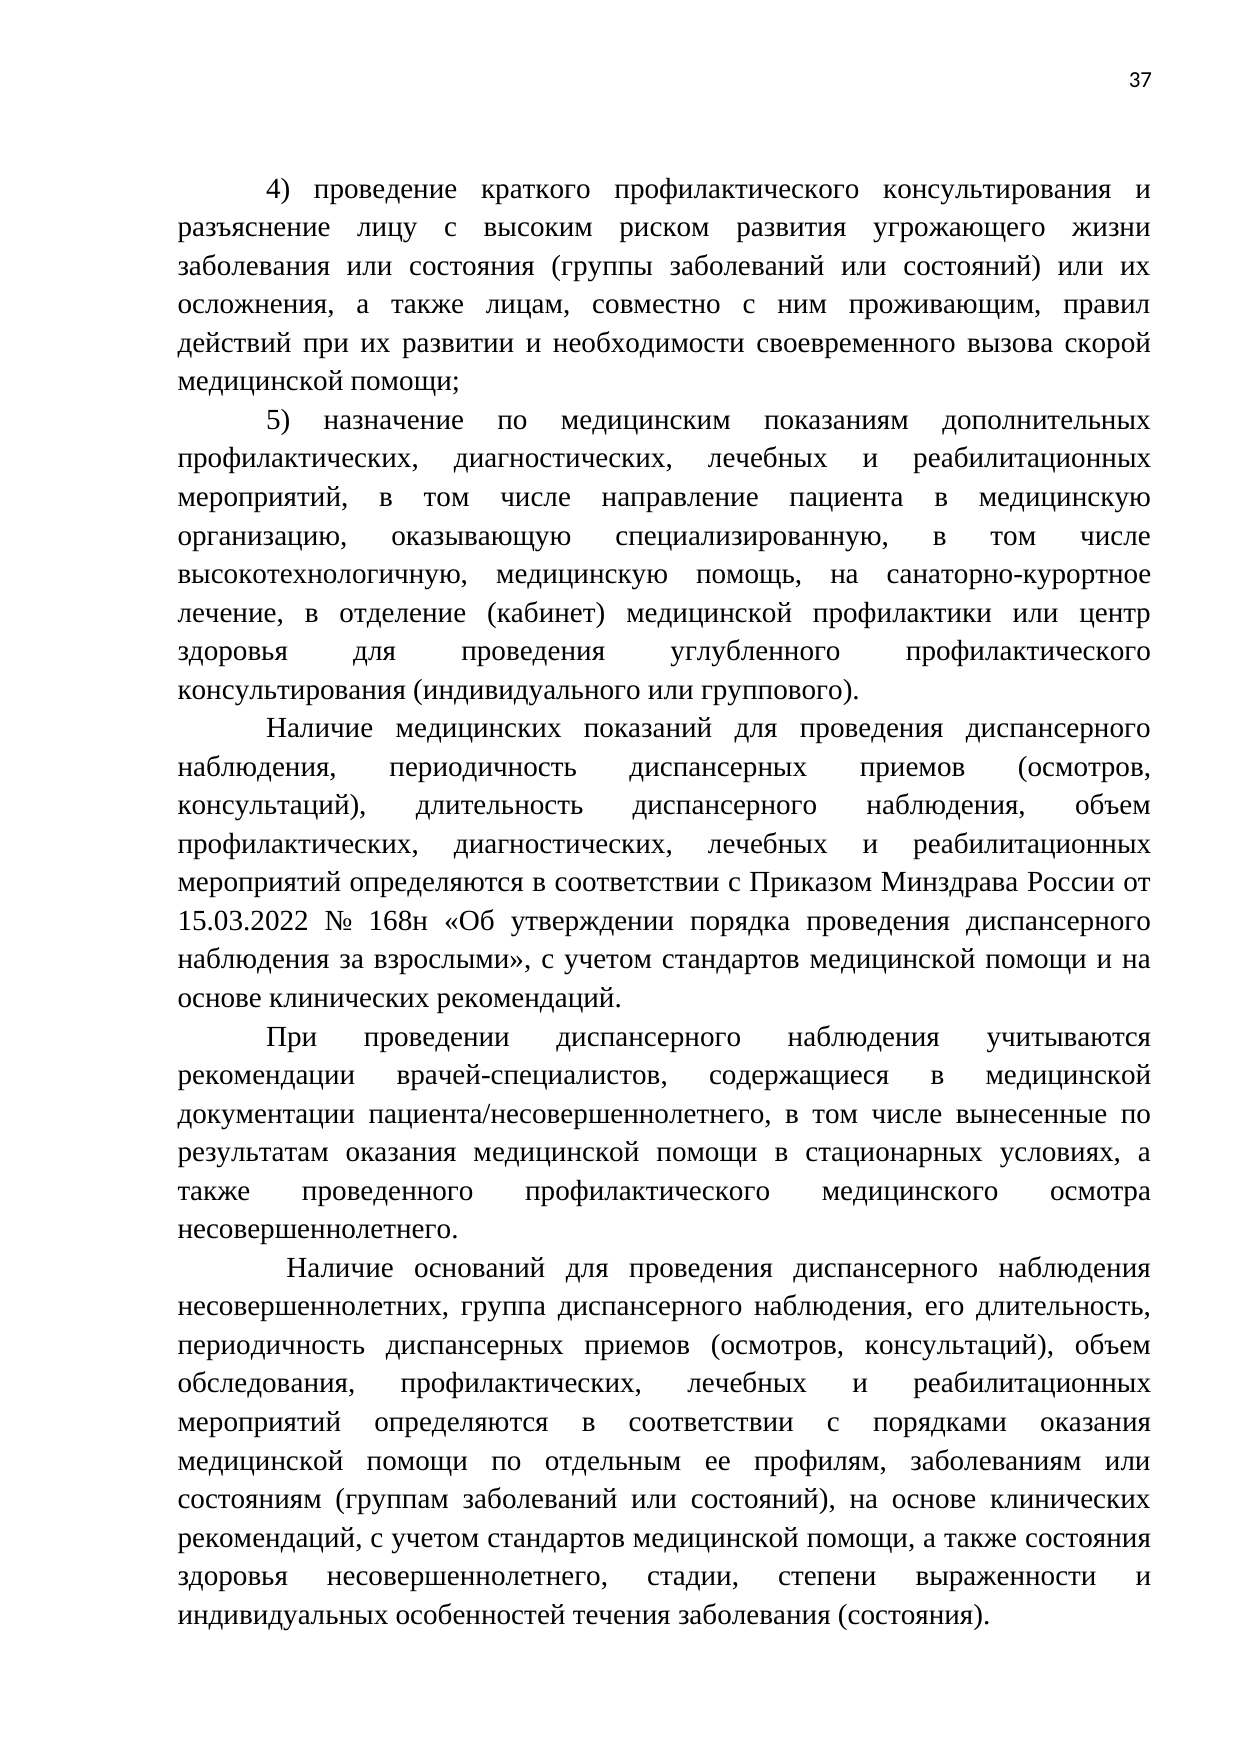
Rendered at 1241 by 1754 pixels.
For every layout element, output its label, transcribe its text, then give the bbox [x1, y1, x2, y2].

text При проведении диспансерного наблюдения учитываются рекомендации врачей-специалистов, содержащиеся в медицинской документации пациента/несовершеннолетнего, в том числе вынесенные по результатам оказания медицинской помощи в стационарных условиях, а также проведенного профилактического медицинского осмотра несовершеннолетнего. [177, 1019, 1152, 1245]
text Наличие оснований для проведения диспансерного наблюдения несовершеннолетних, группа диспансерного наблюдения, его длительность, периодичность диспансерных приемов (осмотров, консультаций), объем обследования, профилактических, лечебных и реабилитационных мероприятий определяются в соответствии с порядками оказания медицинской помощи по отдельным ее профилям, заболеваниям или состояниям (группам заболеваний или состояний), на основе клинических рекомендаций, с учетом стандартов медицинской помощи, а также состояния здоровья несовершеннолетнего, стадии, степени выраженности и индивидуальных особенностей течения заболевания (состояния). [177, 1250, 1152, 1630]
text 5) назначение по медицинским показаниям дополнительных профилактических, диагностических, лечебных и реабилитационных мероприятий, в том числе направление пациента в медицинскую организацию, оказывающую специализированную, в том числе высокотехнологичную, медицинскую помощь, на санаторно-курортное лечение, в отделение (кабинет) медицинской профилактики или центр здоровья для проведения углубленного профилактического консультирования (индивидуального или группового). [177, 402, 1152, 705]
text Наличие медицинских показаний для проведения диспансерного наблюдения, периодичность диспансерных приемов (осмотров, консультаций), длительность диспансерного наблюдения, объем профилактических, диагностических, лечебных и реабилитационных мероприятий определяются в соответствии с Приказом Минздрава России от 15.03.2022 № 168н «Об утверждении порядка проведения диспансерного наблюдения за взрослыми», с учетом стандартов медицинской помощи и на основе клинических рекомендаций. [177, 710, 1152, 1014]
text 4) проведение краткого профилактического консультирования и разъяснение лицу с высоким риском развития угрожающего жизни заболевания или состояния (группы заболеваний или состояний) или их осложнения, а также лицам, совместно с ним проживающим, правил действий при их развитии и необходимости своевременного вызова скорой медицинской помощи; [177, 171, 1152, 397]
